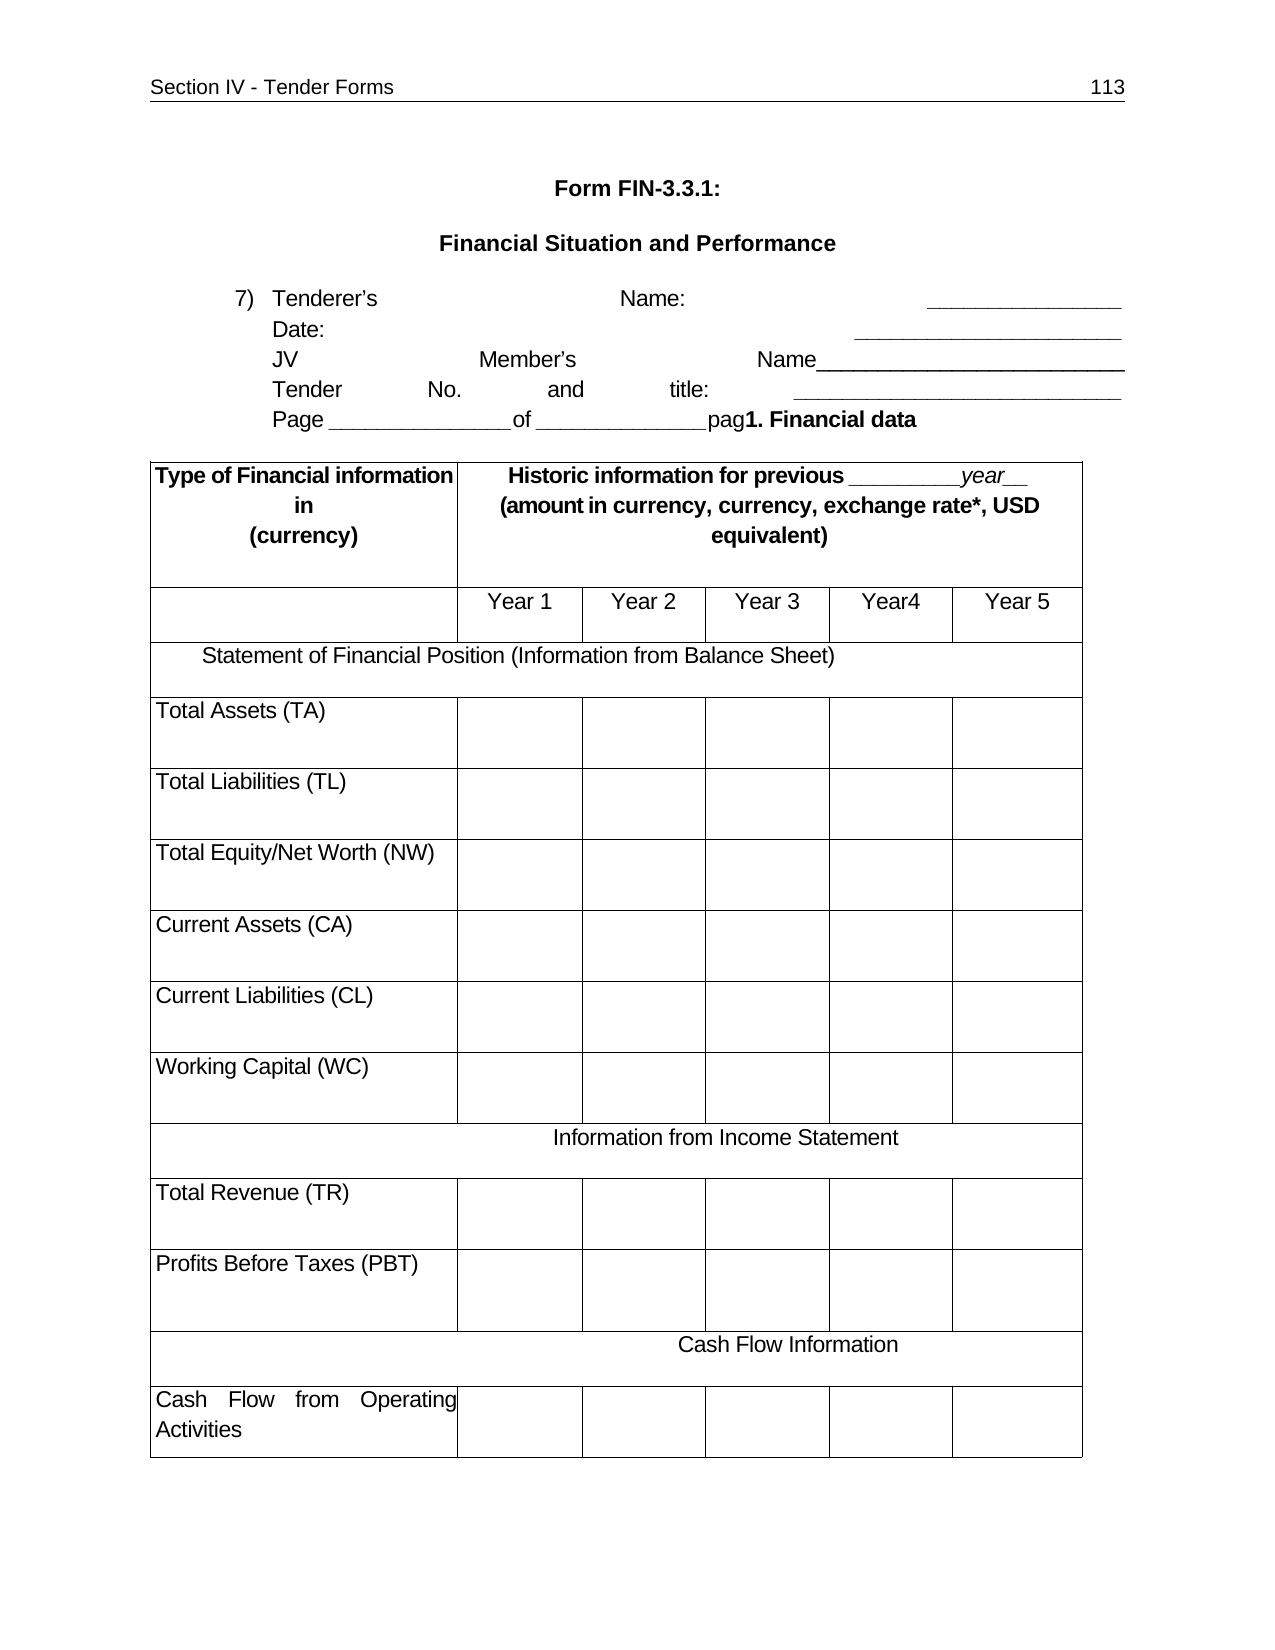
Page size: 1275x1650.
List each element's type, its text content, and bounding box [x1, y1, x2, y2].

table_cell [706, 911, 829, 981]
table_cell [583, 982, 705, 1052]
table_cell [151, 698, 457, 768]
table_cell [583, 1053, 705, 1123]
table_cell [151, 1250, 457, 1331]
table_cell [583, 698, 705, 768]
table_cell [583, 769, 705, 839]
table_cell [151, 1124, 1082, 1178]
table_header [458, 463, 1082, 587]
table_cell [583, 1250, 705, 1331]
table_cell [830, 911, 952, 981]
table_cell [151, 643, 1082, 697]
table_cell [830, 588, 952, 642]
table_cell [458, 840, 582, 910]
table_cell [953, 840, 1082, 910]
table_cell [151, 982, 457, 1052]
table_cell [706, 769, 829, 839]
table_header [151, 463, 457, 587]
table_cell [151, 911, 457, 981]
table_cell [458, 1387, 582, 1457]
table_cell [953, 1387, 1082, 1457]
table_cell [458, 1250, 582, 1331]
list Tenderer’s Name: ________________ Date: ______________________ JV Member’s Name_________________________ Tender No. and title: ___________________________ Page _______________of ______________pag1. Financial data [234, 285, 1125, 433]
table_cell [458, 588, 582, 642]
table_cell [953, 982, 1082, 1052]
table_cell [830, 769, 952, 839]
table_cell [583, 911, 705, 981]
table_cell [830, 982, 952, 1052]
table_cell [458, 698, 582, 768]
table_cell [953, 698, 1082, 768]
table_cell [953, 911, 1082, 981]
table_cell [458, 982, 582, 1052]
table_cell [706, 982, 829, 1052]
text Financial Situation and Performance [150, 230, 1125, 257]
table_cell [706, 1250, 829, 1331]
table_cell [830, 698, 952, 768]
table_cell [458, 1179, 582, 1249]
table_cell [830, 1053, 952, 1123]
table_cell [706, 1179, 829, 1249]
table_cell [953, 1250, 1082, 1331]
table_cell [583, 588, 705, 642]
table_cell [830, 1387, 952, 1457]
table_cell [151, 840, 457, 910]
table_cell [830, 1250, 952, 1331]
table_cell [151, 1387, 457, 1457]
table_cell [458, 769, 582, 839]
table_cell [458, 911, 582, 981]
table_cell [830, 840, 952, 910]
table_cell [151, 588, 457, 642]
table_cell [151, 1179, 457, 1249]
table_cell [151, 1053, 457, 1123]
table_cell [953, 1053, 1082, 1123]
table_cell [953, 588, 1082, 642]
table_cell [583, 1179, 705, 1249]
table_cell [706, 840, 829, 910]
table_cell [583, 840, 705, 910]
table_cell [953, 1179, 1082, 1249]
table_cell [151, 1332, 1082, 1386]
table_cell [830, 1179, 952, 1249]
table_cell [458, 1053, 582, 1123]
subtitle Form FIN-3.3.1: [150, 175, 1125, 201]
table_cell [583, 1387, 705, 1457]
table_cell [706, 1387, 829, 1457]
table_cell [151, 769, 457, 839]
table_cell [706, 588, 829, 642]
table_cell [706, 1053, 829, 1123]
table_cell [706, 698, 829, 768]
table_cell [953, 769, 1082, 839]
